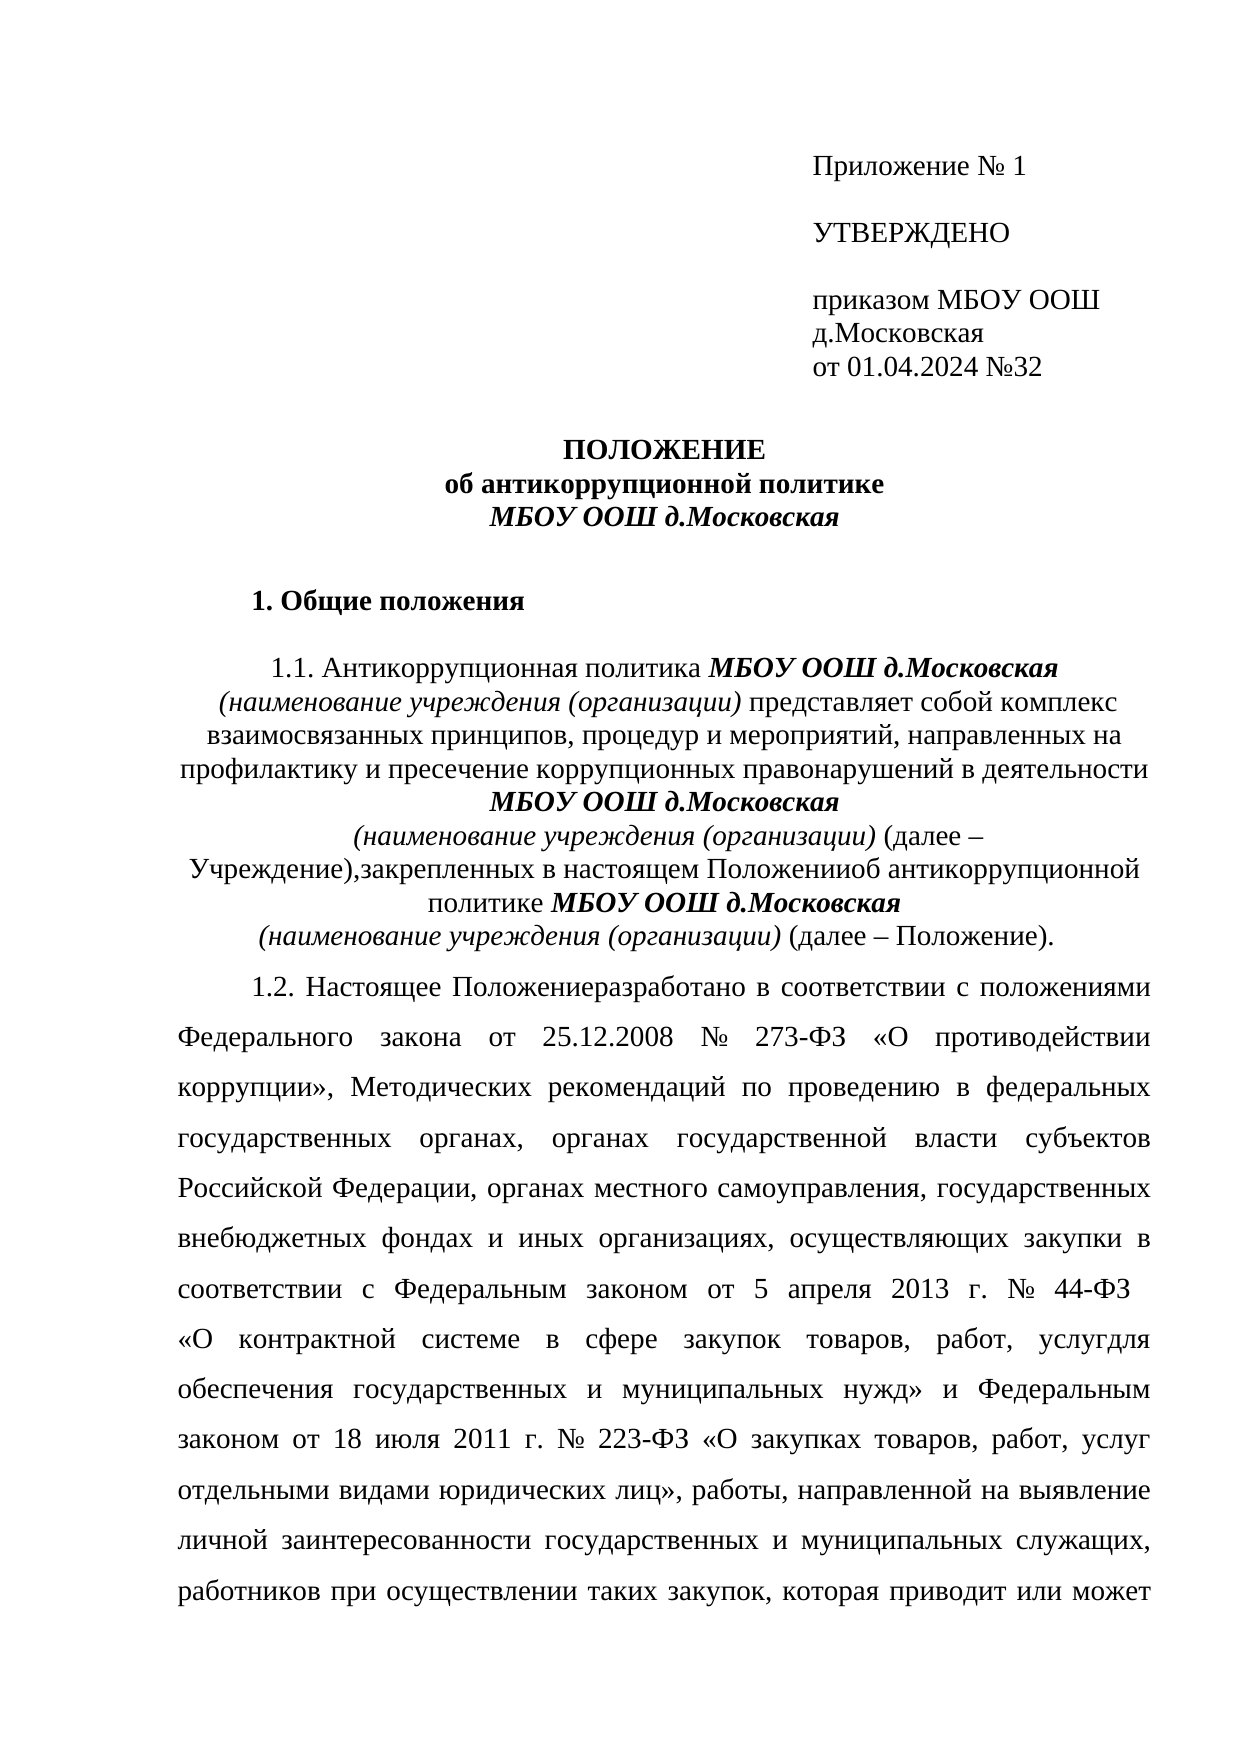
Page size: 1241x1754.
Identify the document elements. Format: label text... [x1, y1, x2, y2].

text 1. Общие положения [177, 583, 1152, 617]
text об антикоррупционной политике [177, 466, 1152, 499]
text УТВЕРЖДЕНО [812, 215, 1152, 248]
text Приложение № 1 [812, 148, 1152, 181]
text 1.1. Антикоррупционная политика МБОУ ООШ д.Московская [177, 650, 1152, 684]
text ПОЛОЖЕНИЕ [177, 432, 1152, 466]
text МБОУ ООШ д.Московская [177, 499, 1152, 533]
text (наименование учреждения (организации) представляет собой комплекс взаимосвязанных принципов, процедур и мероприятий, направленных на профилактику и пресечение коррупционных правонарушений в деятельности МБОУ ООШ д.Московская [177, 684, 1152, 818]
text приказом МБОУ ООШ д.Московская [812, 282, 1152, 349]
text (наименование учреждения (организации) (далее – Положение). [177, 918, 1152, 952]
text от 01.04.2024 №32 [812, 349, 1152, 382]
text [177, 969, 1152, 1606]
text (наименование учреждения (организации) (далее ‒ Учреждение),закрепленных в настоящем Положенииоб антикоррупционной политике МБОУ ООШ д.Московская [177, 818, 1152, 918]
